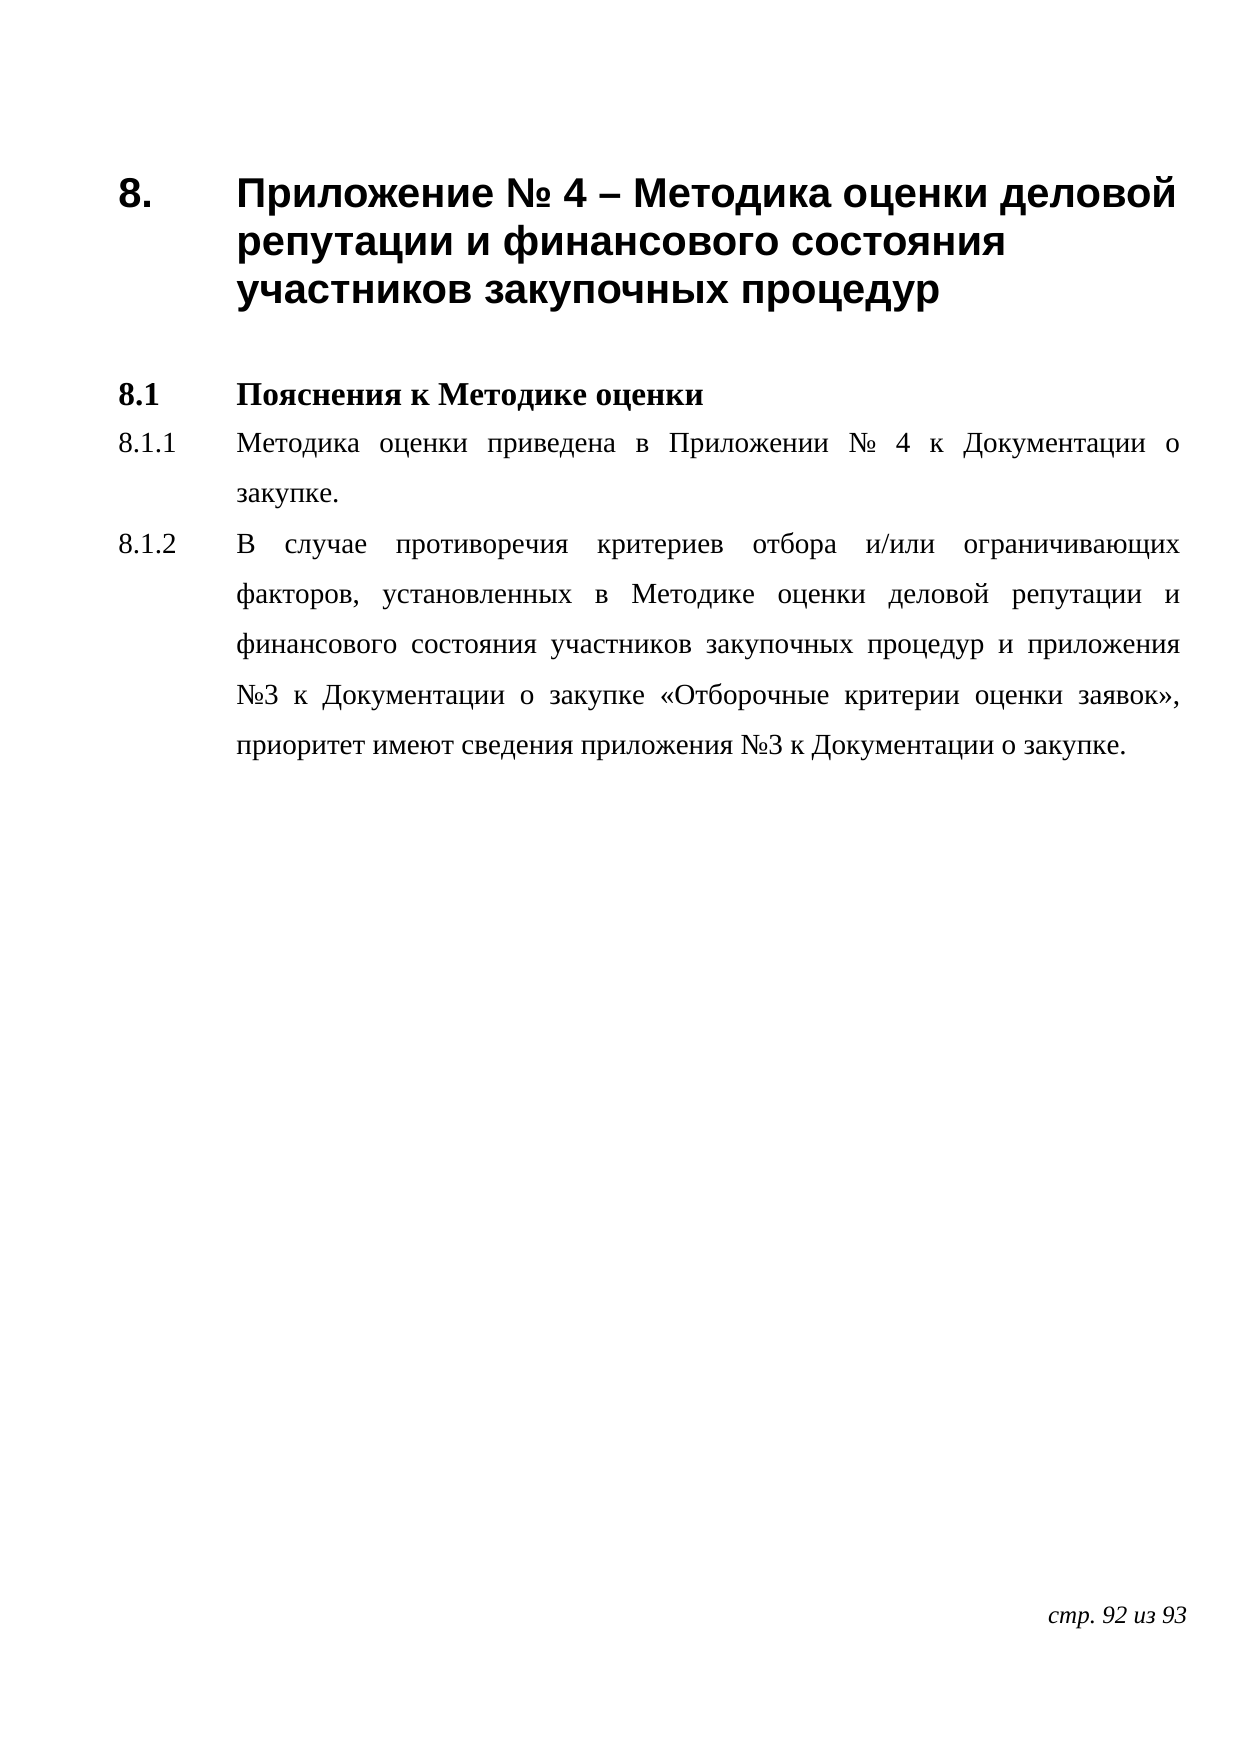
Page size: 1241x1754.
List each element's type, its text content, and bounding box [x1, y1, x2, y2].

list Методика оценки приведена в Приложении № 4 к Документации о закупке. [118, 425, 1181, 509]
list В случае противоречия критериев отбора и/или ограничивающих факторов, установленных в Методике оценки деловой репутации и финансового состояния участников закупочных процедур и приложения №3 к Документации о закупке «Отборочные критерии оценки заявок», приоритет имеют сведения приложения №3 к Документации о закупке. [118, 526, 1181, 761]
subtitle Приложение № 4 – Методика оценки деловой репутации и финансового состояния участников закупочных процедур [118, 168, 1181, 312]
subtitle Пояснения к Методике оценки [118, 374, 1181, 413]
